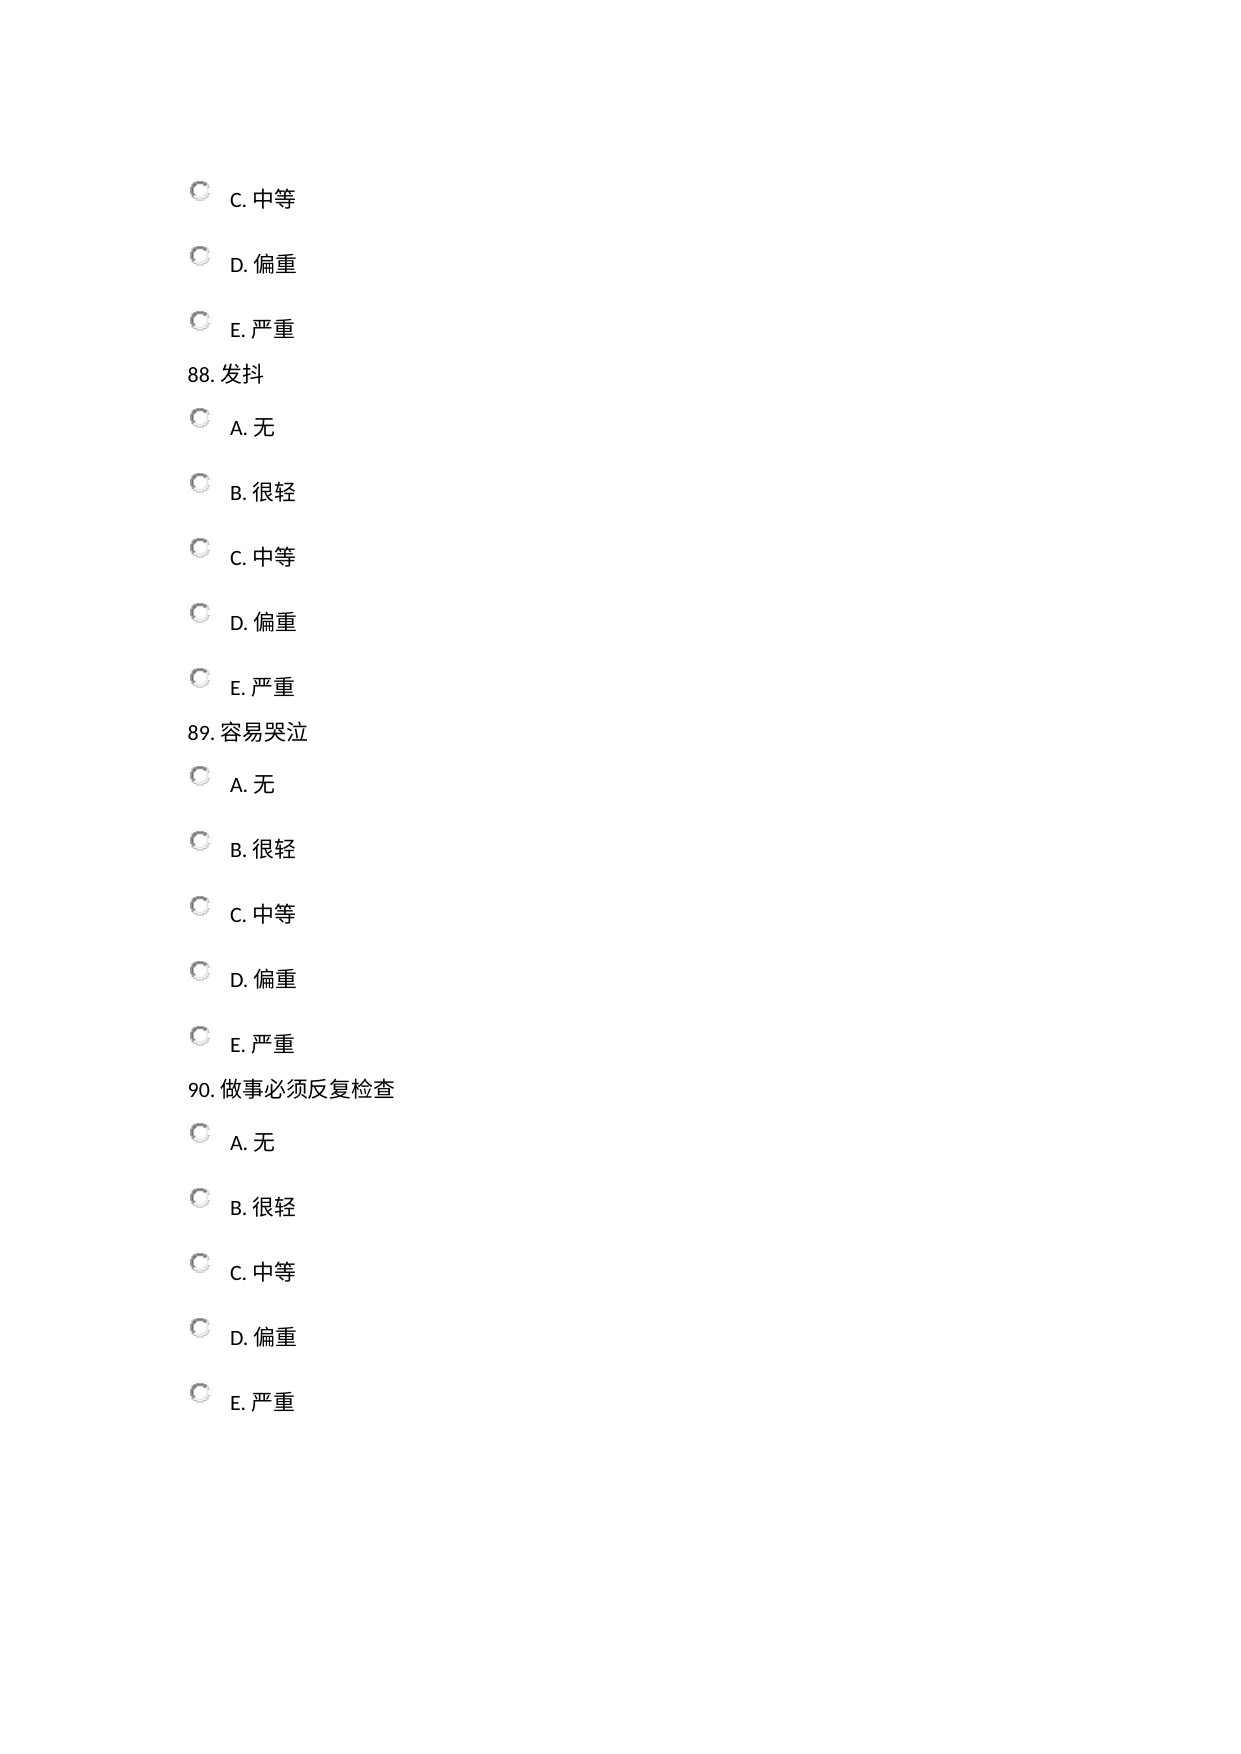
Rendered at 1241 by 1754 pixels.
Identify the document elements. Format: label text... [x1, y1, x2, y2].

text 90. 做事必须反复检查 [187, 1072, 1053, 1104]
text E. 严重 [187, 649, 1053, 714]
text B. 很轻 [187, 812, 1053, 877]
text D. 偏重 [187, 584, 1053, 649]
text D. 偏重 [187, 1299, 1053, 1364]
text E. 严重 [187, 1007, 1053, 1072]
text A. 无 [187, 747, 1053, 812]
text B. 很轻 [187, 454, 1053, 519]
text 89. 容易哭泣 [187, 714, 1053, 747]
text D. 偏重 [187, 227, 1053, 292]
text C. 中等 [187, 162, 1053, 227]
text A. 无 [187, 389, 1053, 454]
text B. 很轻 [187, 1169, 1053, 1234]
text E. 严重 [187, 292, 1053, 357]
text E. 严重 [187, 1364, 1053, 1429]
text 88. 发抖 [187, 357, 1053, 389]
text C. 中等 [187, 877, 1053, 942]
text C. 中等 [187, 1234, 1053, 1299]
text D. 偏重 [187, 942, 1053, 1007]
text A. 无 [187, 1104, 1053, 1169]
text C. 中等 [187, 519, 1053, 584]
